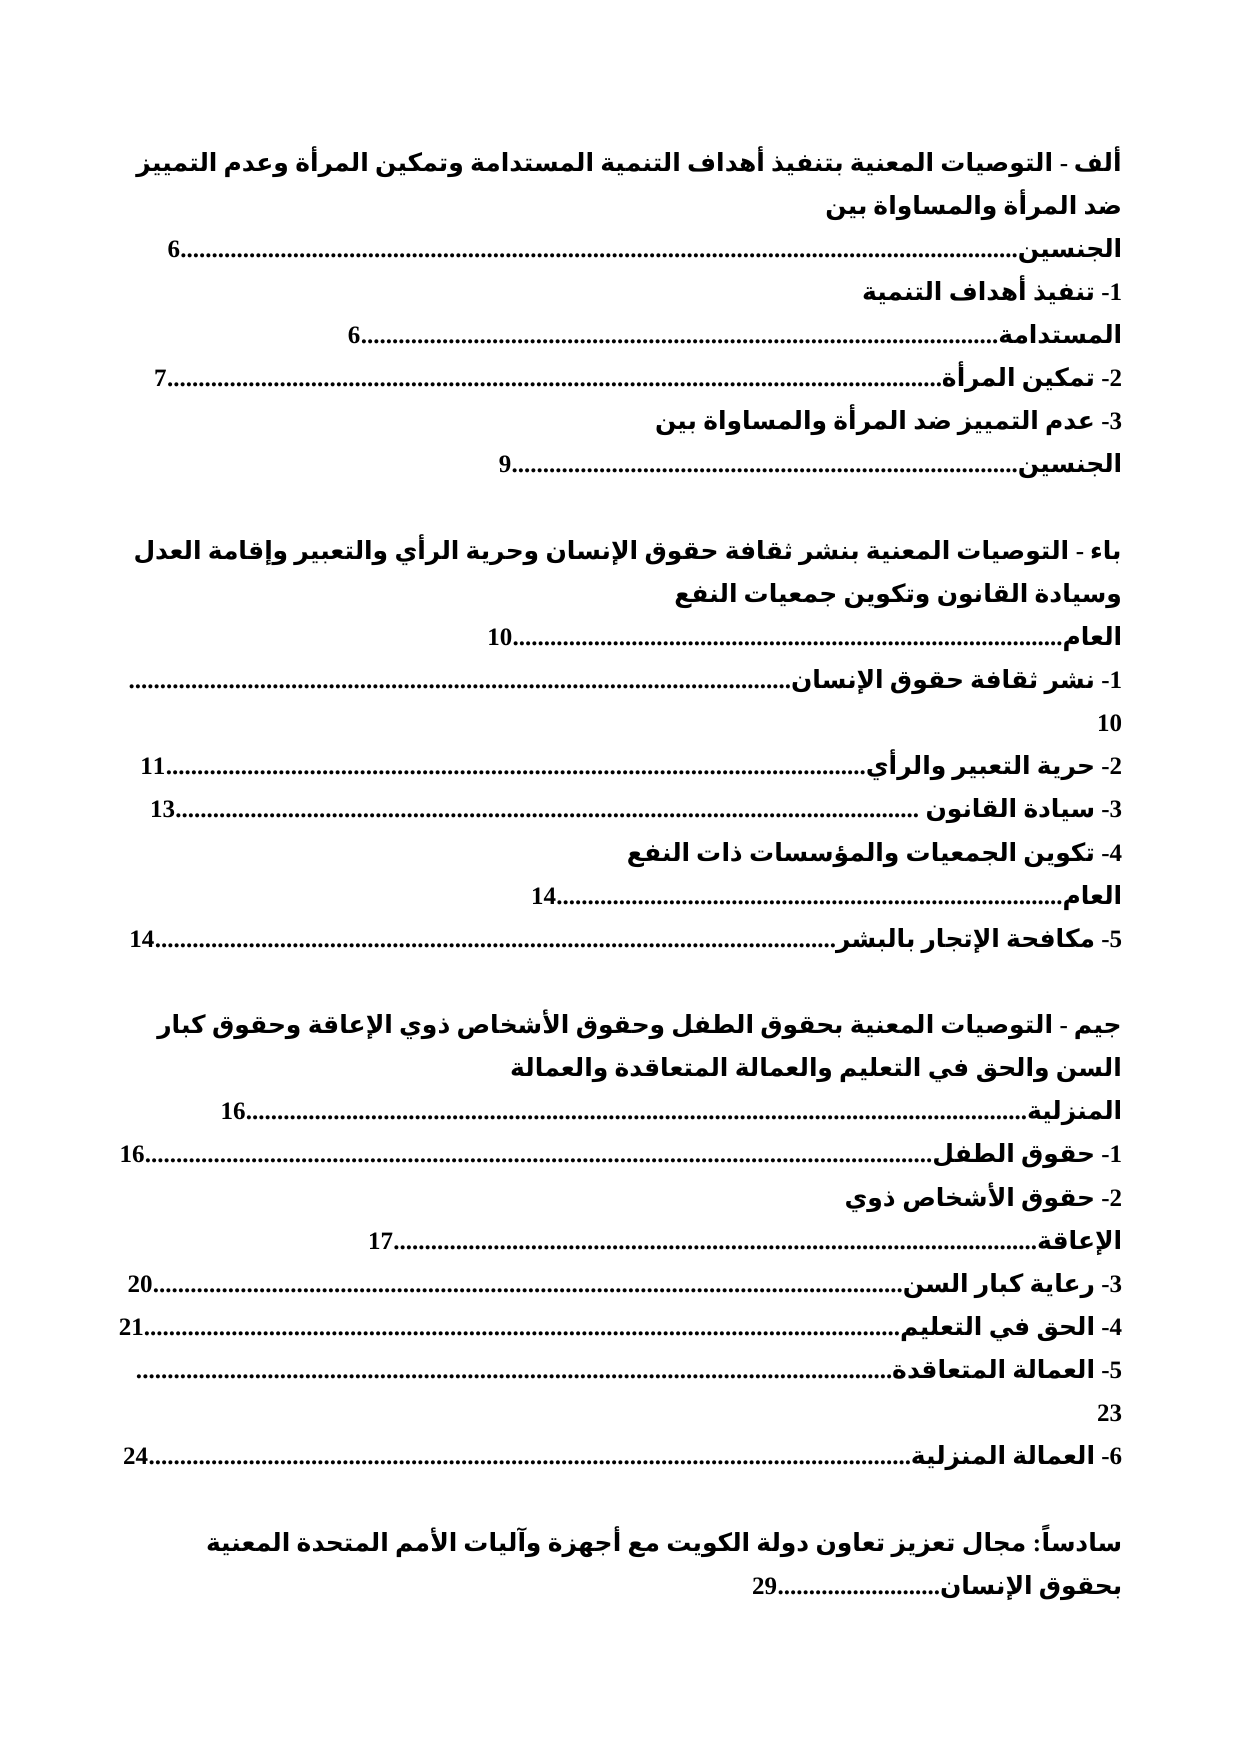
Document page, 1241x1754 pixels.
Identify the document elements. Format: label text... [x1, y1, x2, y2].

text 4- الحق في التعليم.........................................................................................................................21 [118, 1312, 1122, 1341]
text 3- عدم التمييز ضد المرأة والمساواة بين الجنسين.................................................................................9 [118, 406, 1122, 478]
text 1- حقوق الطفل..............................................................................................................................16 [118, 1139, 1122, 1168]
text 5- العمالة المتعاقدة.........................................................................................................................23 [118, 1355, 1122, 1427]
text 2- تمكين المرأة............................................................................................................................7 [118, 363, 1122, 392]
text 1- تنفيذ أهداف التنمية المستدامة......................................................................................................6 [118, 277, 1122, 349]
text 3- رعاية كبار السن........................................................................................................................20 [118, 1269, 1122, 1298]
text 3- سيادة القانون .......................................................................................................................13 [118, 794, 1122, 823]
text 2- حقوق الأشخاص ذوي الإعاقة.......................................................................................................17 [118, 1183, 1122, 1254]
text 2- حرية التعبير والرأي................................................................................................................11 [118, 751, 1122, 780]
text سادساً: مجال تعزيز تعاون دولة الكويت مع أجهزة وآليات الأمم المتحدة المعنية بحقوق الإنسان..........................29 [118, 1528, 1122, 1599]
text 5- مكافحة الإتجار بالبشر.............................................................................................................14 [118, 924, 1122, 953]
text وسيادة القانون وتكوين جمعيات النفع العام........................................................................................10 [118, 579, 1122, 651]
text باء - التوصيات المعنية بنشر ثقافة حقوق الإنسان وحرية الرأي والتعبير وإقامة العدل [118, 536, 1122, 564]
text 4- تكوين الجمعيات والمؤسسات ذات النفع العام.................................................................................14 [118, 838, 1122, 909]
text 6- العمالة المنزلية..........................................................................................................................24 [118, 1441, 1122, 1470]
text 1- نشر ثقافة حقوق الإنسان..........................................................................................................10 [118, 665, 1122, 737]
text ألف - التوصيات المعنية بتنفيذ أهداف التنمية المستدامة وتمكين المرأة وعدم التمييز ضد المرأة والمساواة بين الجنسين......................................................................................................................................6 [118, 148, 1122, 263]
text جيم - التوصيات المعنية بحقوق الطفل وحقوق الأشخاص ذوي الإعاقة وحقوق كبار السن والحق في التعليم والعمالة المتعاقدة والعمالة المنزلية.............................................................................................................................16 [118, 1010, 1122, 1125]
